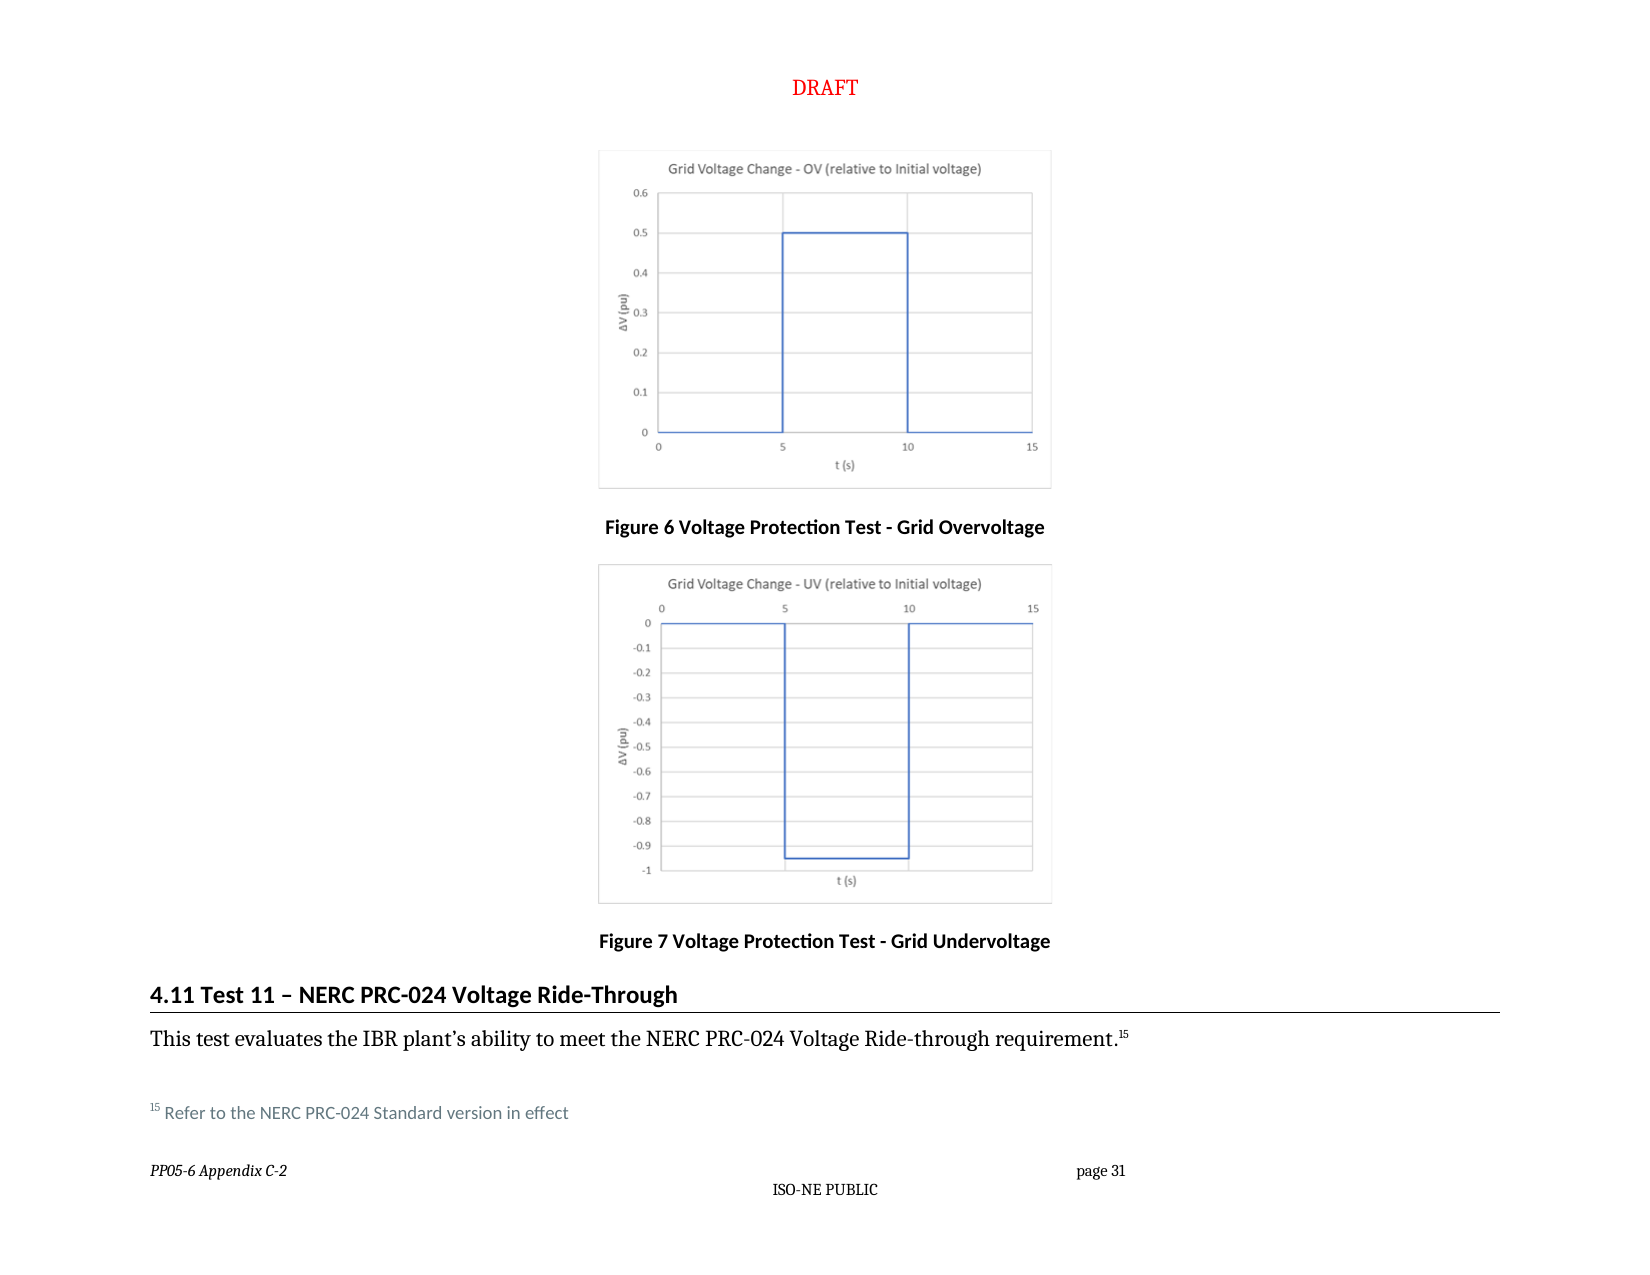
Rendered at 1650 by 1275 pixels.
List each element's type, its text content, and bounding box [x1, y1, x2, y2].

text Figure 6 Voltage Protection Test - Grid Overvoltage [150, 514, 1500, 539]
subtitle Test 11 – NERC PRC-024 Voltage Ride-Through [150, 979, 1500, 1012]
picture [598, 564, 1053, 904]
text Figure 7 Voltage Protection Test - Grid Undervoltage [150, 928, 1500, 954]
text This test evaluates the IBR plant’s ability to meet the NERC PRC-024 Voltage Ride-through requirement. [150, 1024, 1500, 1052]
picture [598, 150, 1052, 489]
